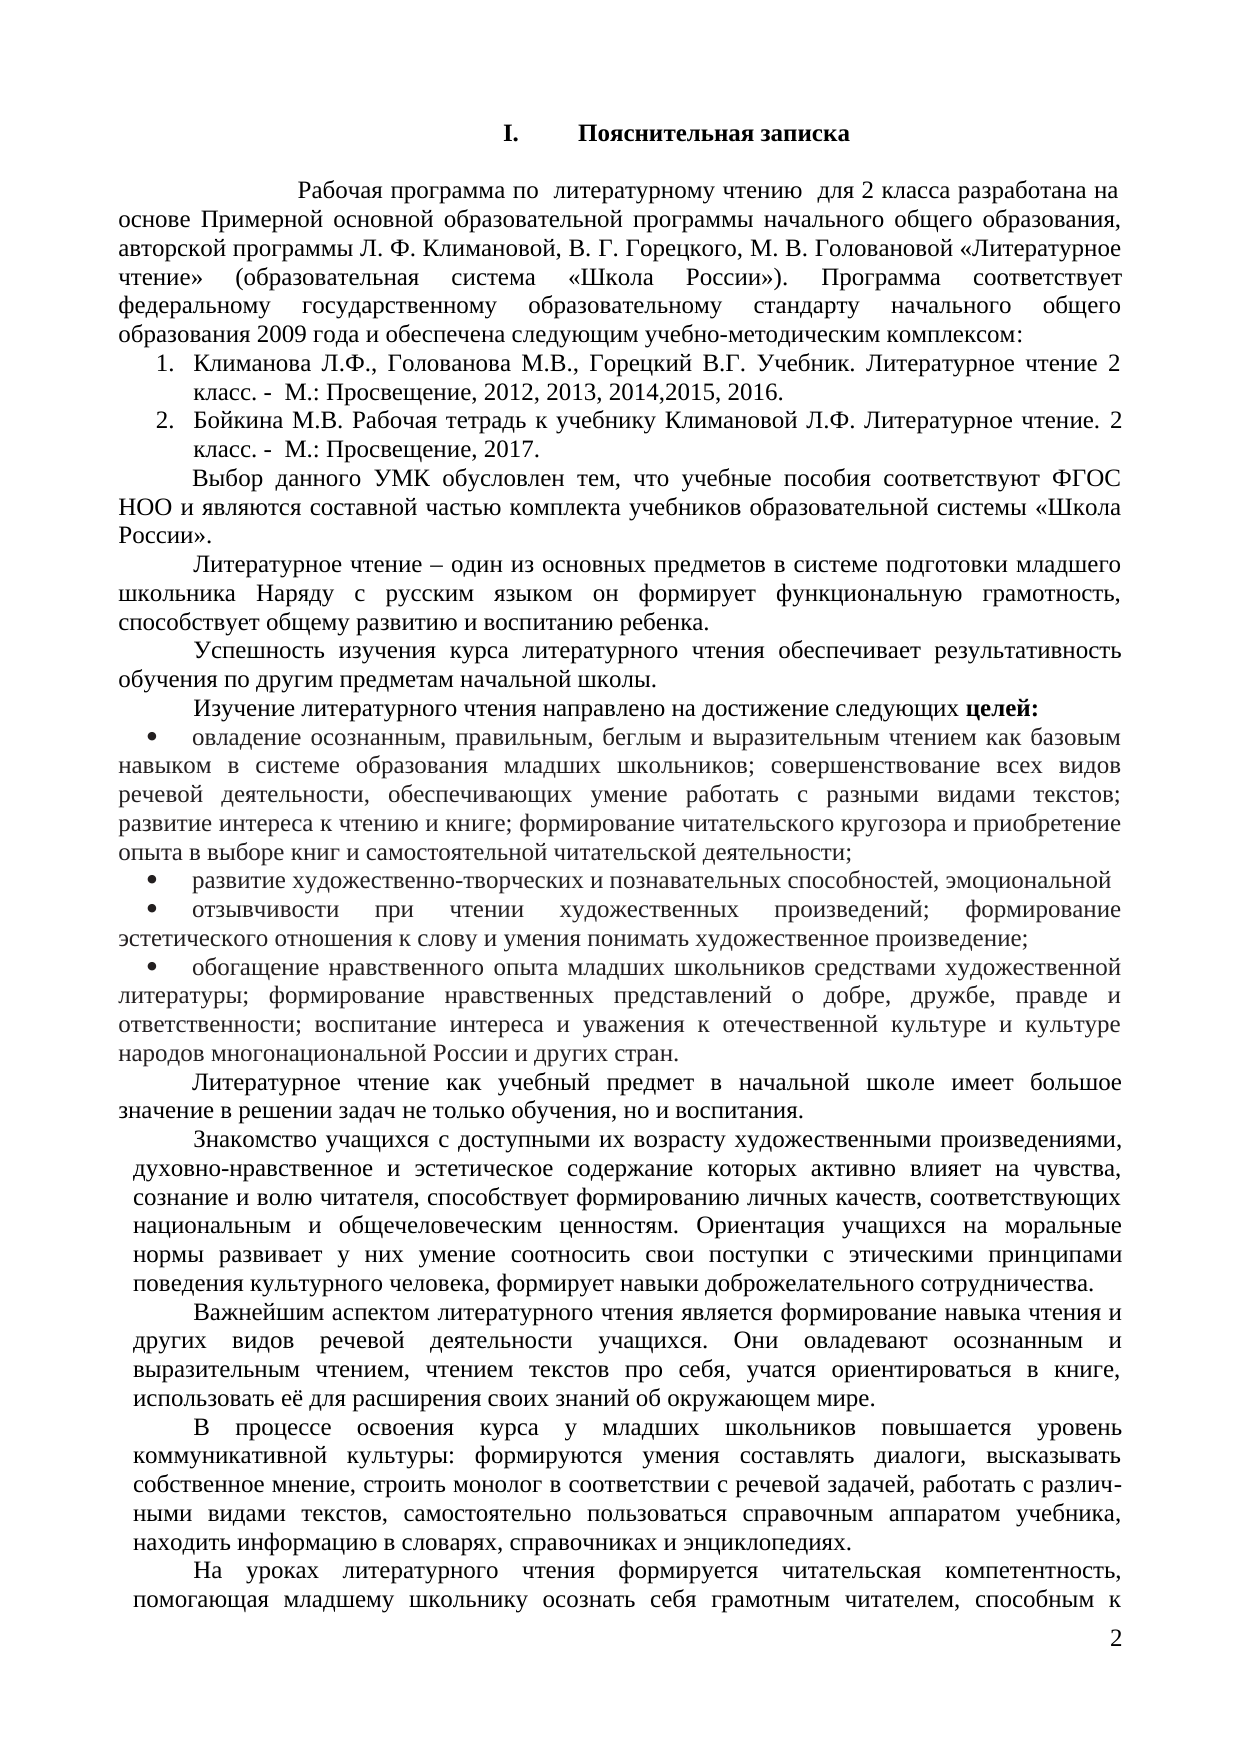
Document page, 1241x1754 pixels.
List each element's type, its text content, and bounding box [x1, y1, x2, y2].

list Климанова Л.Ф., Голованова М.В., Горецкий В.Г. Учебник. Литературное чтение 2 класс. - М.: Просвещение, 2012, 2013, 2014,2015, 2016. [156, 348, 1122, 406]
text Успешность изучения курса литературного чтения обеспечивает результативность обучения по другим предметам начальной школы. [118, 636, 1122, 693]
text Изучение литературного чтения направлено на достижение следующих целей: [192, 693, 1122, 722]
text Литературное чтение – один из основных предметов в системе подготовки младшего школьника Наряду с русским языком он формирует функциональную грамотность, способствует общему развитию и воспитанию ребенка. [118, 549, 1122, 636]
text Знакомство учащихся с доступными их возрасту художественными произведениями, духовно-нравственное и эстетическое содержание которых активно влияет на чувства, сознание и волю читателя, способствует формированию личных качеств, соответствующих национальным и общечеловеческим ценностям. Ориентация учащихся на моральные нормы развивает у них умение соотносить свои поступки с этическими принципами поведения культурного человека, формирует навыки доброжелательного сотрудничества. [133, 1124, 1122, 1297]
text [133, 1556, 1122, 1613]
subtitle Пояснительная записка [231, 118, 1122, 147]
text Выбор данного УМК обусловлен тем, что учебные пособия соответствуют ФГОС НОО и являются составной частью комплекта учебников образовательной системы «Школа России». [118, 463, 1122, 549]
list Бойкина М.В. Рабочая тетрадь к учебнику Климановой Л.Ф. Литературное чтение. 2 класс. - М.: Просвещение, 2017. [156, 406, 1122, 463]
list овладение осознанным, правильным, беглым и выразительным чтением как базовым навыком в системе образования младших школьников; совершенствование всех видов речевой деятельности, обеспечивающих умение работать с разными видами текстов; развитие интереса к чтению и книге; формирование читательского кругозора и приобретение опыта в выборе книг и самостоятельной читательской деятельности; [118, 722, 1122, 866]
list отзывчивости при чтении художественных произведений; формирование эстетического отношения к слову и умения понимать художественное произведение; [118, 894, 1122, 952]
list развитие художественно-творческих и познавательных способностей, эмоциональной [148, 866, 1122, 894]
text Важнейшим аспектом литературного чтения является формирование навыка чтения и других видов речевой деятельности учащихся. Они овладевают осознанным и выразительным чтением, чтением текстов про себя, учатся ориентироваться в книге, использовать её для расширения своих знаний об окружающем мире. [133, 1297, 1122, 1412]
list обогащение нравственного опыта младших школьников средствами художественной литературы; формирование нравственных представлений о добре, дружбе, правде и ответственности; воспитание интереса и уважения к отечественной культуре и культуре народов многонациональной России и других стран. [118, 952, 1122, 1067]
text Литературное чтение как учебный предмет в начальной школе имеет большое значение в решении задач не только обучения, но и воспитания. [118, 1067, 1122, 1124]
text В процессе освоения курса у младших школьников повышается уровень коммуникативной культуры: формируются умения составлять диалоги, высказывать собственное мнение, строить монолог в соответствии с речевой задачей, работать с различными видами текстов, самостоятельно пользоваться справочным аппаратом учебника, находить информацию в словарях, справочниках и энциклопедиях. [133, 1412, 1122, 1556]
text Рабочая программа по литературному чтению для 2 класса разработана на основе Примерной основной образовательной программы начального общего образования, авторской программы Л. Ф. Климановой, В. Г. Горецкого, М. В. Головановой «Литературное чтение» (образовательная система «Школа России»). Программа соответствует федеральному государственному образовательному стандарту начального общего образования 2009 года и обеспечена следующим учебно-методическим комплексом: [118, 176, 1122, 348]
